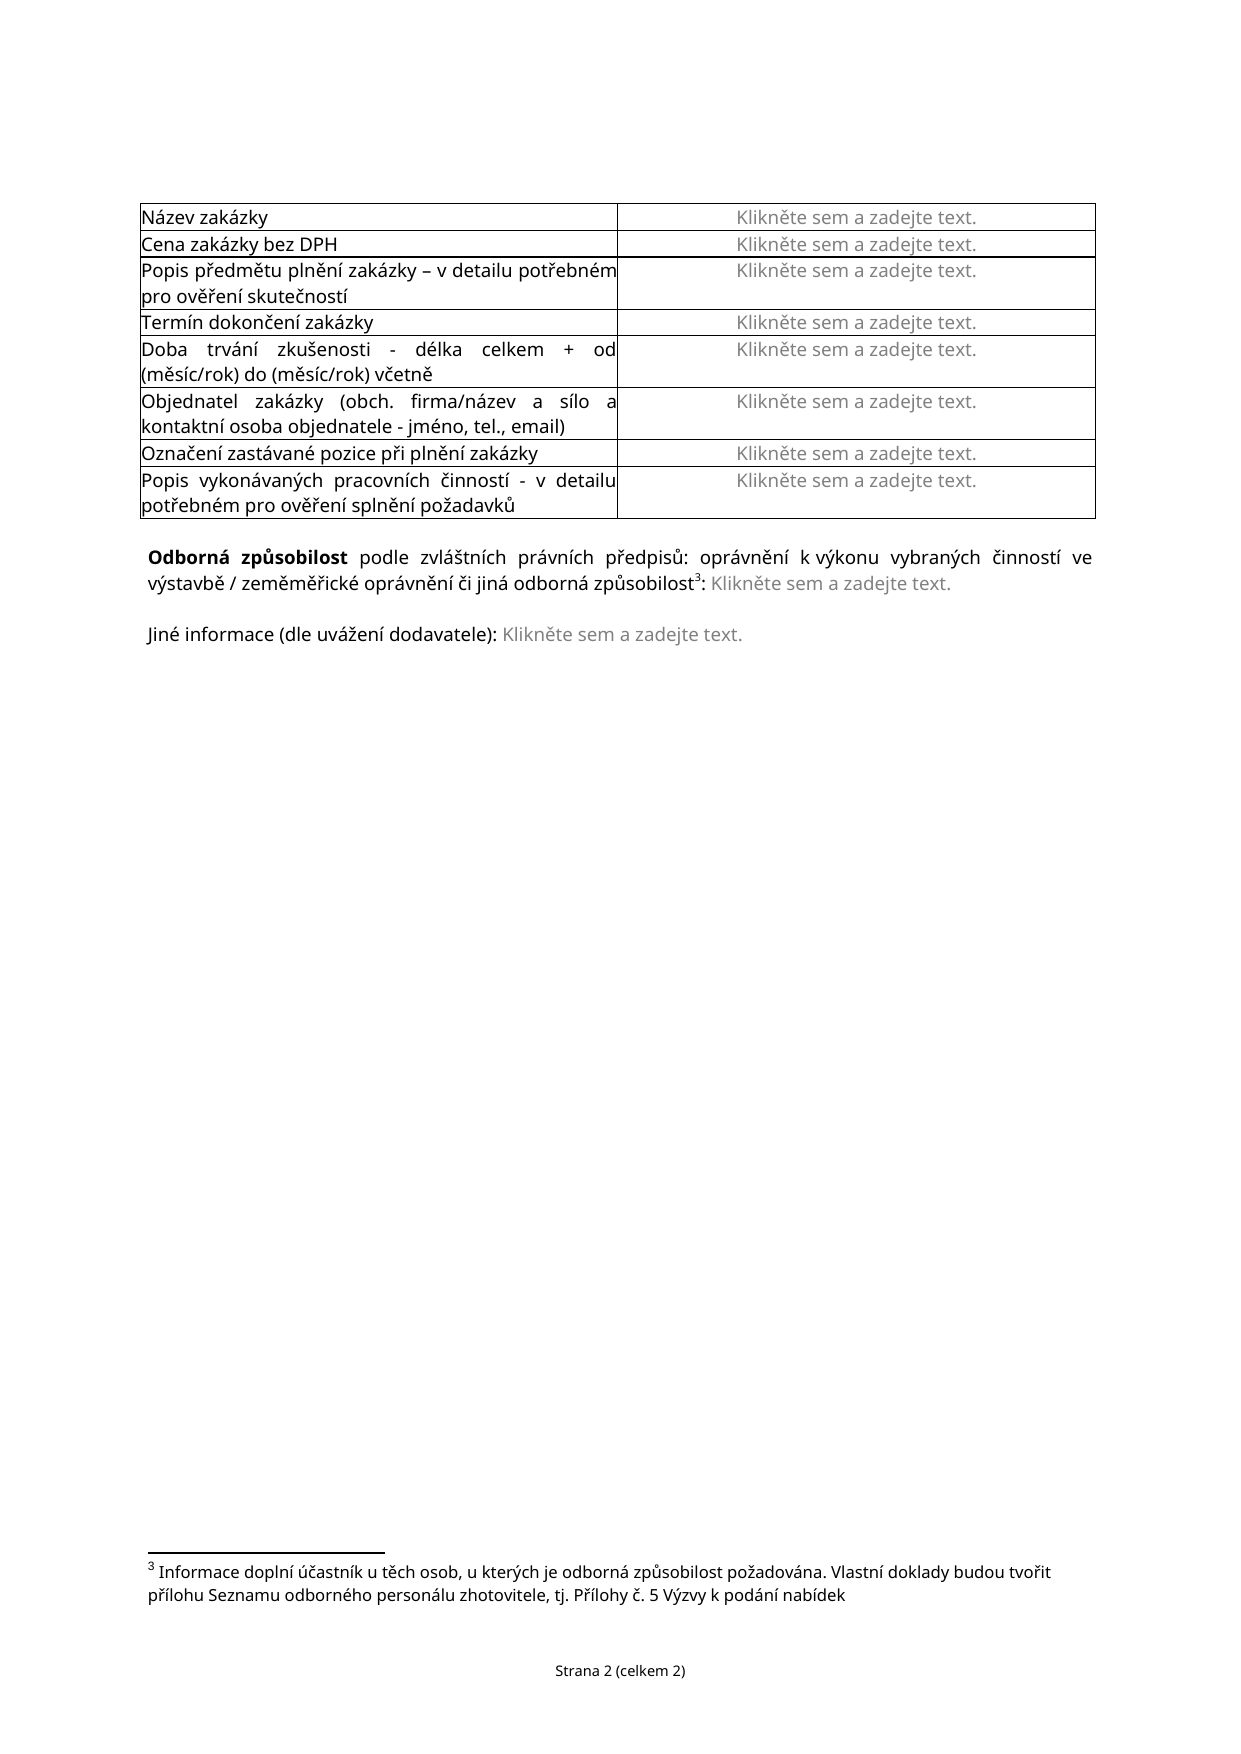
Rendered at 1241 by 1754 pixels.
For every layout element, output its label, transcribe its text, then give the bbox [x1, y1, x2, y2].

table_cell Popis předmětu plnění zakázky – v detailu potřebném pro ověření skutečností [141, 258, 617, 308]
table_cell [618, 336, 1095, 387]
table_cell [618, 388, 1095, 439]
table_cell [618, 467, 1095, 518]
table_cell Popis vykonávaných pracovních činností - v detailu potřebném pro ověření splnění požadavků [141, 467, 617, 518]
table_header [618, 204, 1095, 230]
table_cell [618, 440, 1095, 466]
table_cell Označení zastávané pozice při plnění zakázky [141, 440, 617, 466]
table_cell Termín dokončení zakázky [141, 310, 617, 335]
table_cell Doba trvání zkušenosti - délka celkem + od (měsíc/rok) do (měsíc/rok) včetně [141, 336, 617, 387]
text Odborná způsobilost podle zvláštních právních předpisů: oprávnění k výkonu vybraných činností ve výstavbě / zeměměřické oprávnění či jiná odborná způsobilost: [148, 544, 1093, 596]
table_cell [618, 258, 1095, 308]
table_cell Objednatel zakázky (obch. firma/název a sílo a kontaktní osoba objednatele - jméno, tel., email) [141, 388, 617, 439]
table_cell [618, 310, 1095, 335]
table_header Název zakázky [141, 204, 617, 230]
text Jiné informace (dle uvážení dodavatele): [148, 621, 1093, 647]
table_cell [618, 231, 1095, 256]
table_cell Cena zakázky bez DPH [141, 231, 617, 256]
